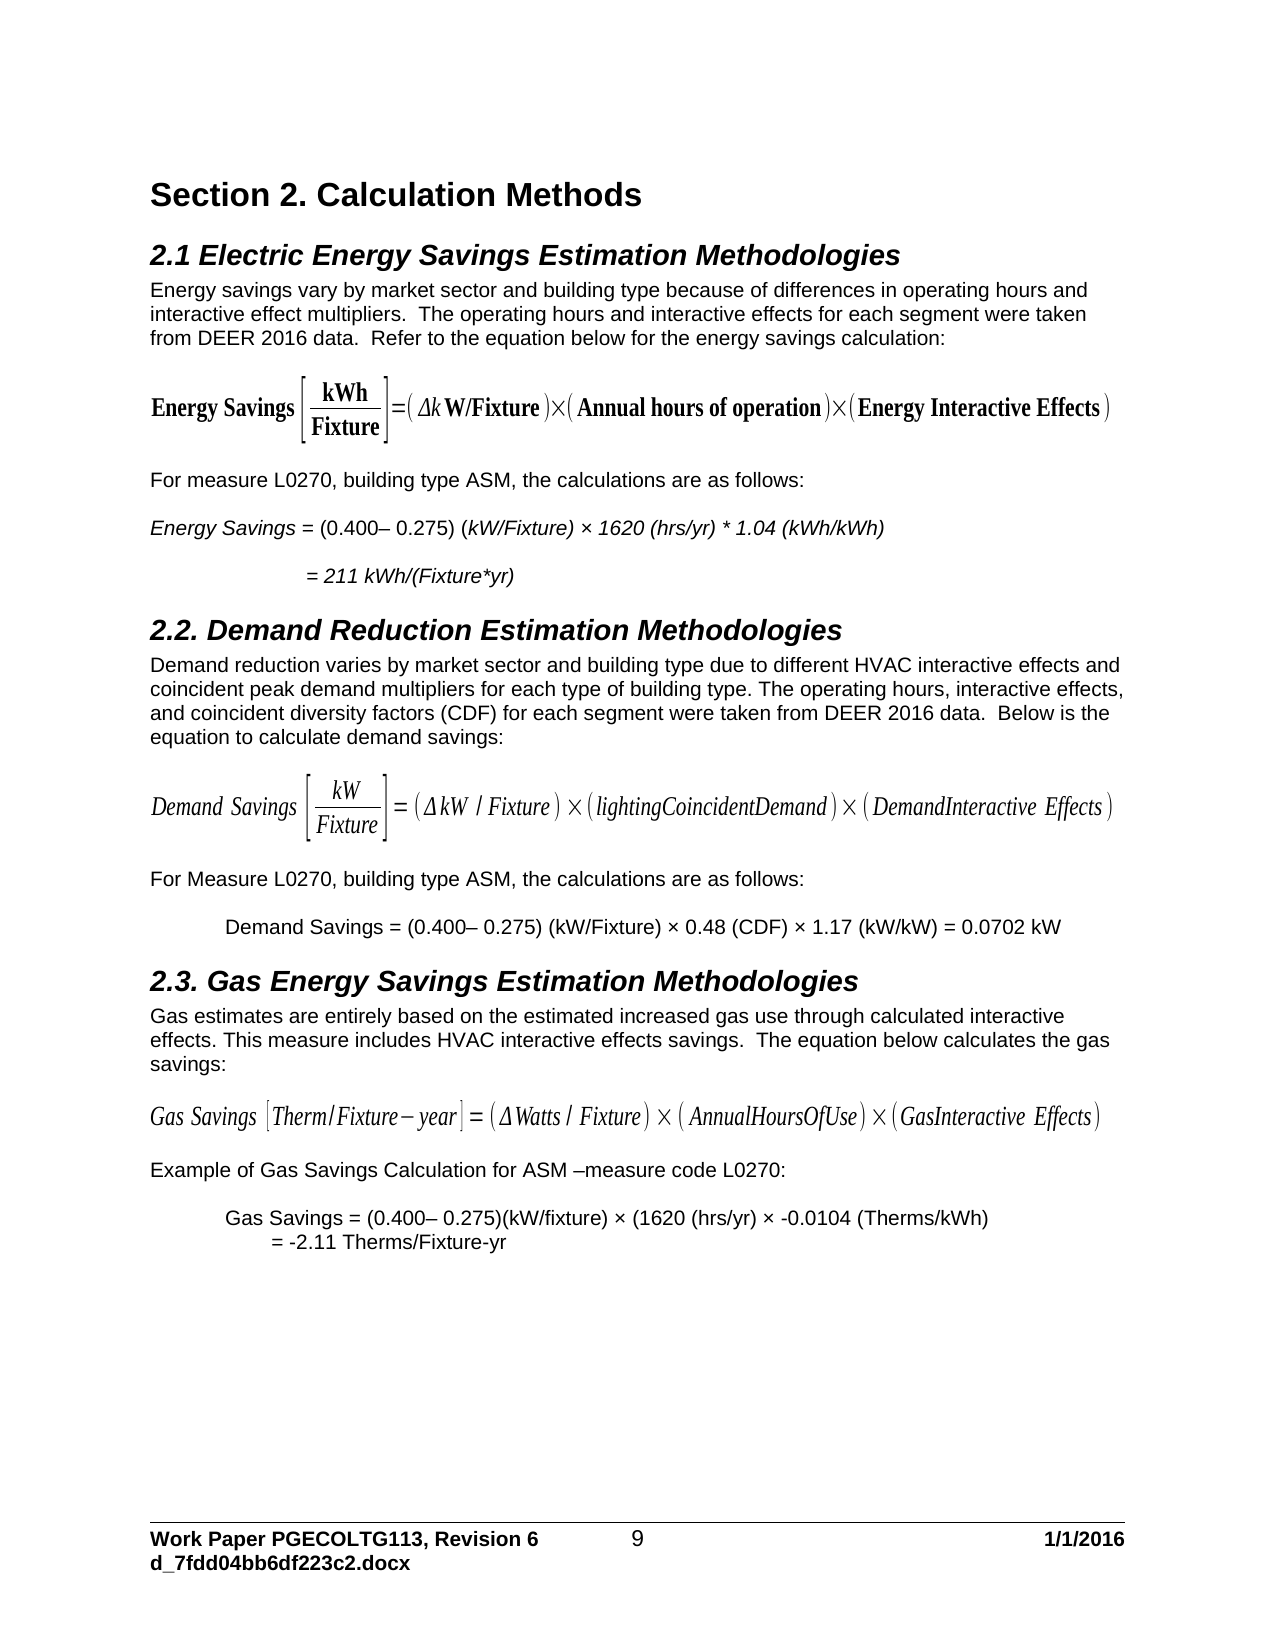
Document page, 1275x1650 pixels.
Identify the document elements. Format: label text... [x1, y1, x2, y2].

text Energy savings vary by market sector and building type because of differences in operating hours and interactive effect multipliers. The operating hours and interactive effects for each segment were taken from DEER 2016 data. Refer to the equation below for the energy savings calculation: [150, 278, 1125, 350]
text For measure L0270, building type ASM, the calculations are as follows: [150, 468, 1125, 492]
subtitle 2.3. Gas Energy Savings Estimation Methodologies [150, 964, 1125, 997]
text Example of Gas Savings Calculation for ASM –measure code L0270: [150, 1158, 1125, 1182]
subtitle 2.1 Electric Energy Savings Estimation Methodologies [150, 238, 1125, 272]
text = 211 kWh/(Fixture*yr) [225, 564, 1125, 588]
text For Measure L0270, building type ASM, the calculations are as follows: [150, 867, 1125, 891]
subtitle Section 2. Calculation Methods [150, 175, 1125, 213]
text Demand reduction varies by market sector and building type due to different HVAC interactive effects and coincident peak demand multipliers for each type of building type. The operating hours, interactive effects, and coincident diversity factors (CDF) for each segment were taken from DEER 2016 data. Below is the equation to calculate demand savings: [150, 653, 1125, 749]
subtitle 2.2. Demand Reduction Estimation Methodologies [150, 613, 1125, 647]
text Demand Savings = (0.400– 0.275) (kW/Fixture) × 0.48 (CDF) × 1.17 (kW/kW) = 0.0702 kW [150, 915, 1125, 939]
text Gas estimates are entirely based on the estimated increased gas use through calculated interactive effects. This measure includes HVAC interactive effects savings. The equation below calculates the gas savings: [150, 1004, 1125, 1076]
text Energy Savings = (0.400– 0.275) (kW/Fixture) × 1620 (hrs/yr) * 1.04 (kWh/kWh) [150, 516, 1125, 540]
text = -2.11 Therms/Fixture-yr [150, 1230, 1125, 1254]
text Gas Savings = (0.400– 0.275)(kW/fixture) × (1620 (hrs/yr) × -0.0104 (Therms/kWh) [150, 1206, 1125, 1230]
